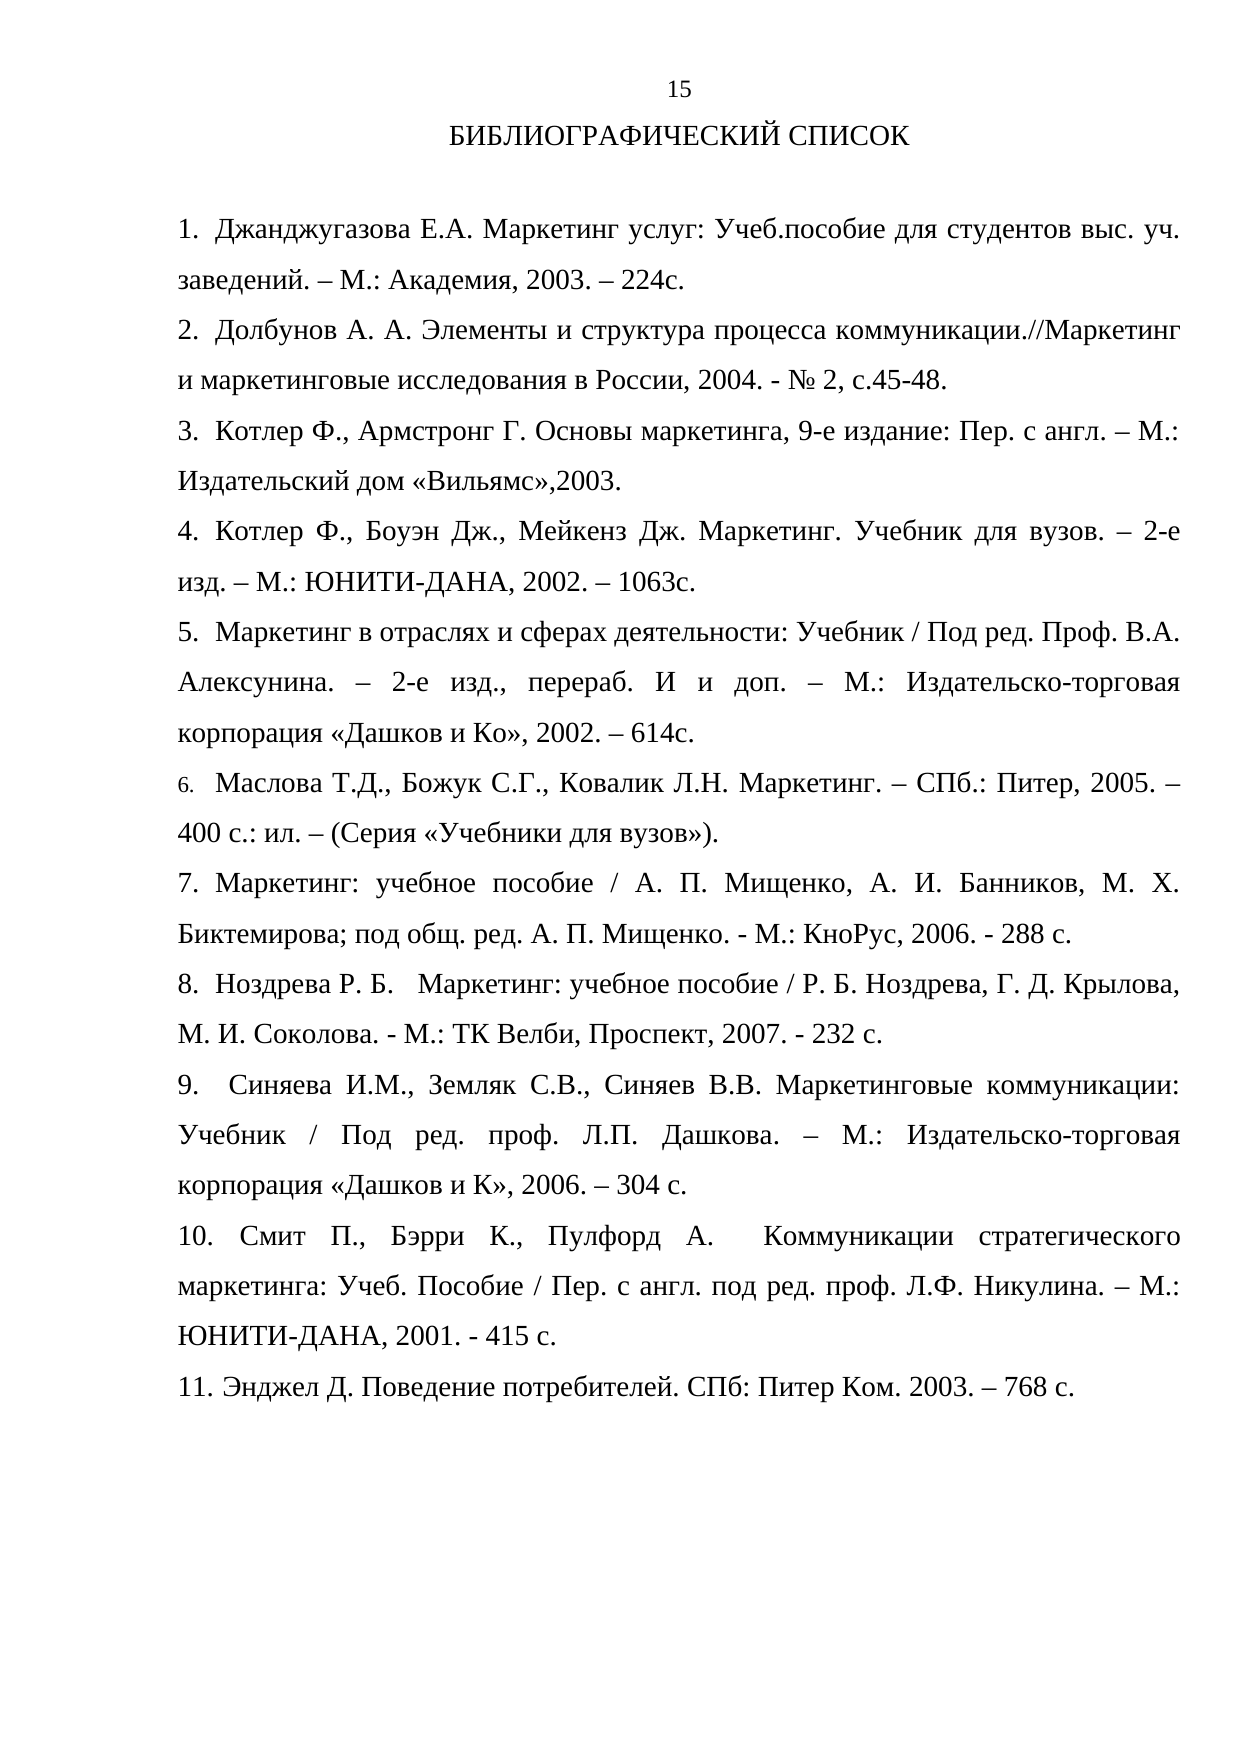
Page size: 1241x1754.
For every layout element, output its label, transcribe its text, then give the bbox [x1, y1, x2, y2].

list Котлер Ф., Армстронг Г. Основы маркетинга, 9-е издание: Пер. с англ. – М.: Издательский дом «Вильямс»,2003. [177, 413, 1181, 497]
list Синяева И.М., Земляк С.В., Синяев В.В. Маркетинговые коммуникации: Учебник / Под ред. проф. Л.П. Дашкова. – М.: Издательско-торговая корпорация «Дашков и К», 2006. – 304 с. [177, 1067, 1181, 1201]
list Ноздрева Р. Б. Маркетинг: учебное пособие / Р. Б. Ноздрева, Г. Д. Крылова, М. И. Соколова. - М.: ТК Велби, Проспект, 2007. - 232 с. [177, 966, 1181, 1050]
list Маслова Т.Д., Божук С.Г., Ковалик Л.Н. Маркетинг. – СПб.: Питер, 2005. – 400 с.: ил. – (Серия «Учебники для вузов»). [177, 765, 1181, 849]
list Джанджугазова Е.А. Маркетинг услуг: Учеб.пособие для студентов выс. уч. заведений. – М.: Академия, 2003. – 224с. [177, 212, 1181, 295]
list Долбунов А. А. Элементы и структура процесса коммуникации.//Маркетинг и маркетинговые исследования в России, 2004. - № 2, с.45-48. [177, 312, 1181, 396]
list Смит П., Бэрри К., Пулфорд А. Коммуникации стратегического маркетинга: Учеб. Пособие / Пер. с англ. под ред. проф. Л.Ф. Никулина. – М.: ЮНИТИ-ДАНА, 2001. - 415 с. [177, 1218, 1181, 1352]
list Маркетинг в отраслях и сферах деятельности: Учебник / Под ред. Проф. В.А. Алексунина. – 2-е изд., перераб. И и доп. – М.: Издательско-торговая корпорация «Дашков и Ко», 2002. – 614с. [177, 614, 1181, 748]
list Котлер Ф., Боуэн Дж., Мейкенз Дж. Маркетинг. Учебник для вузов. – 2-е изд. – М.: ЮНИТИ-ДАНА, 2002. – 1063с. [177, 513, 1181, 597]
list Энджел Д. Поведение потребителей. СПб: Питер Ком. 2003. – 768 с. [177, 1369, 1181, 1402]
subtitle БИБЛИОГРАФИЧЕСКИЙ СПИСОК [177, 118, 1181, 152]
list Маркетинг: учебное пособие / А. П. Мищенко, А. И. Банников, М. Х. Биктемирова; под общ. ред. А. П. Мищенко. - М.: КноРус, 2006. - 288 с. [177, 866, 1181, 949]
